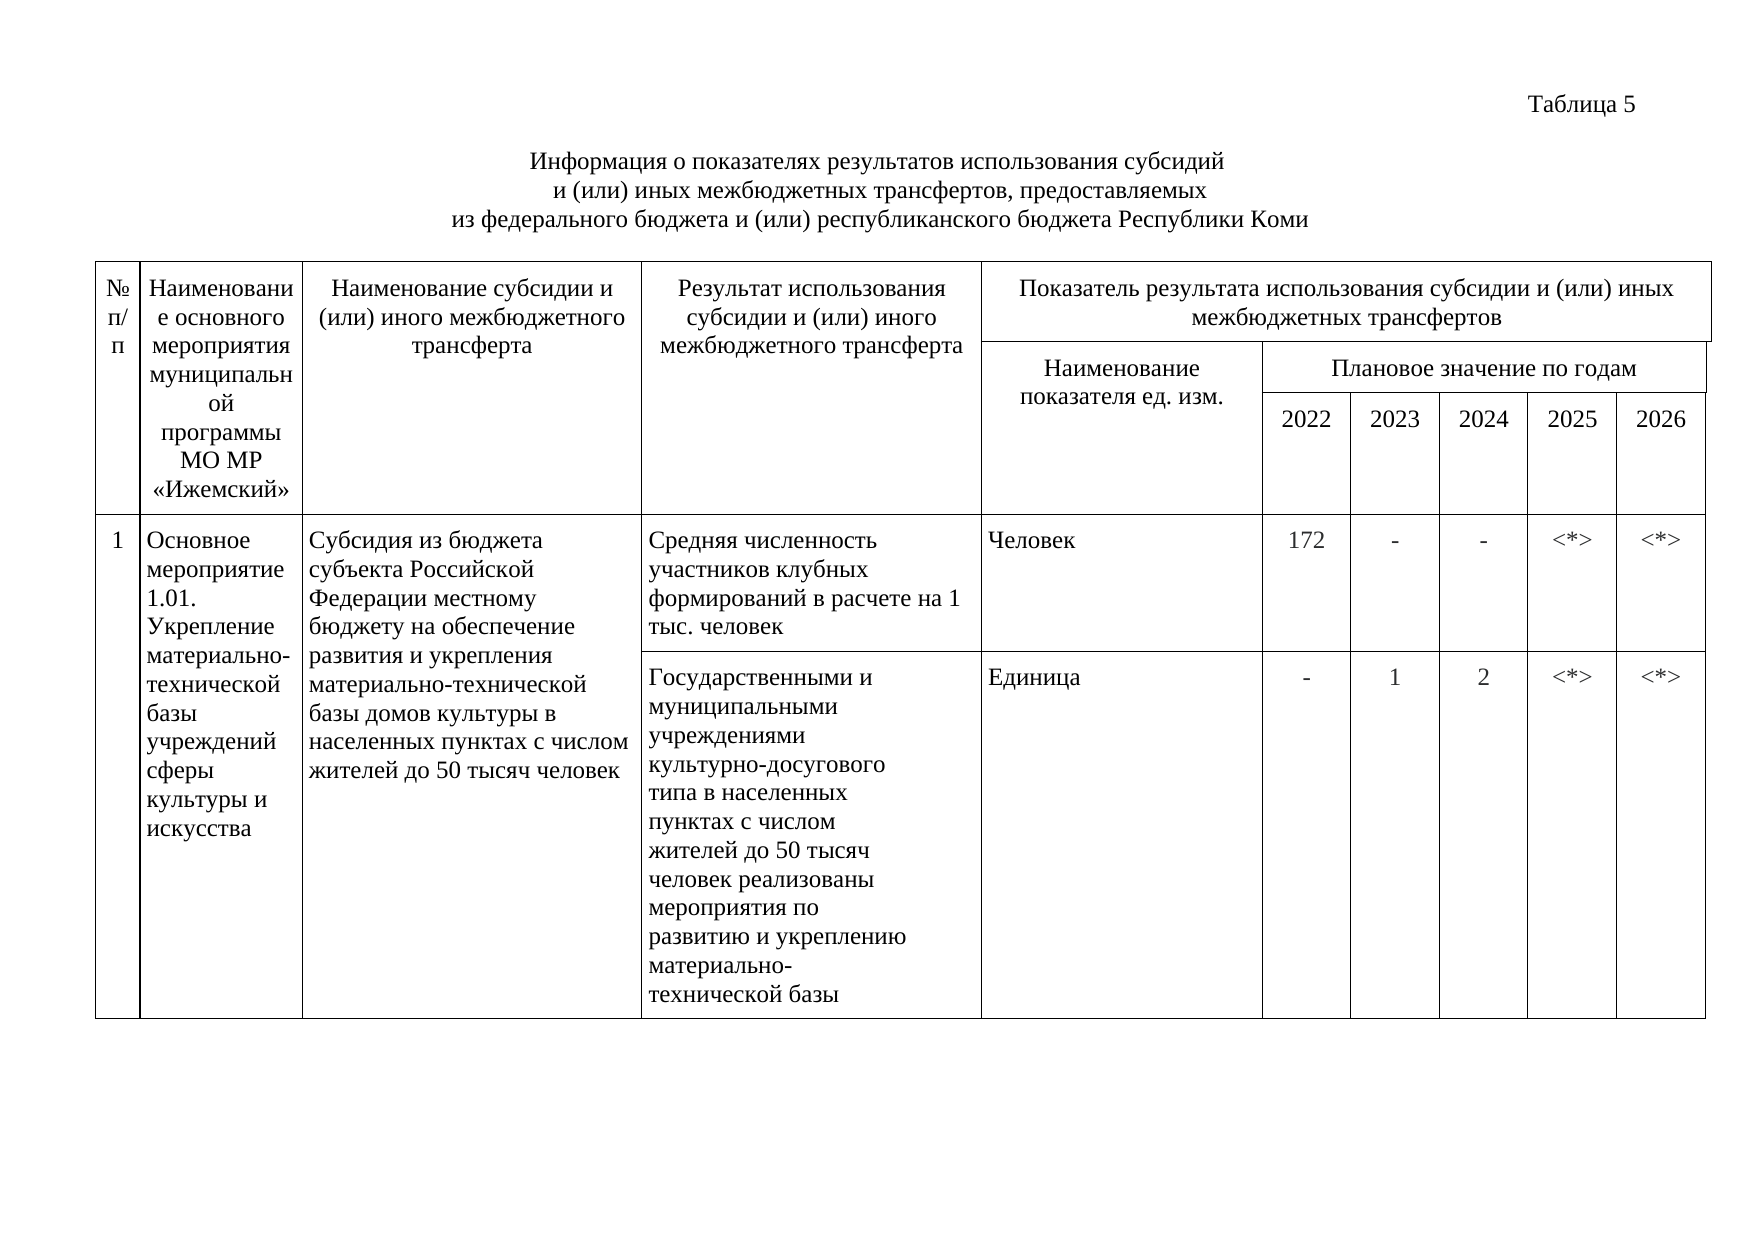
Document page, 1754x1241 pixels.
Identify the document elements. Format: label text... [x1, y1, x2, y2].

text из федерального бюджета и (или) республиканского бюджета Республики Коми [118, 204, 1636, 232]
table_cell 172 [1263, 515, 1350, 651]
table_cell <*> [1617, 515, 1705, 651]
text Таблица 5 [118, 89, 1636, 117]
table_cell <*> [1617, 652, 1705, 1018]
table_header Наименование субсидии и (или) иного межбюджетного трансферта [303, 262, 641, 513]
table_header Показатель результата использования субсидии и (или) иных межбюджетных трансфертов [982, 262, 1711, 341]
table_header Наименование основного мероприятия муниципальной программы МО МР «Ижемский» [141, 262, 302, 513]
table_cell Субсидия из бюджета субъекта Российской Федерации местному бюджету на обеспечение развития и укрепления материально-технической базы домов культуры в населенных пунктах с числом жителей до 50 тысяч человек [303, 515, 641, 1018]
table_cell Наименование показателя ед. изм. [982, 342, 1262, 513]
table_cell Средняя численность участников клубных формирований в расчете на 1 тыс. человек [642, 515, 981, 651]
table_cell Человек [982, 515, 1262, 651]
table_cell Единица [982, 652, 1262, 1018]
table_header Результат использования субсидии и (или) иного межбюджетного трансферта [642, 262, 981, 513]
table_cell 1 [1351, 652, 1439, 1018]
table_cell <*> [1528, 652, 1616, 1018]
table_cell 2025 [1528, 393, 1616, 513]
table_cell 2023 [1351, 393, 1439, 513]
table_cell 2026 [1617, 393, 1705, 513]
text Информация о показателях результатов использования субсидий [118, 146, 1636, 175]
table_cell 1 [96, 515, 139, 1018]
table_cell Основное мероприятие 1.01. Укрепление материально-технической базы учреждений сферы культуры и искусства [141, 515, 302, 1018]
table_cell <*> [1528, 515, 1616, 651]
table_cell - [1440, 515, 1527, 651]
table_cell Государственными и муниципальными учреждениями культурно-досугового типа в населенных пунктах с числом жителей до 50 тысяч человек реализованы мероприятия по развитию и укреплению материально- технической базы [642, 652, 981, 1018]
table_cell - [1351, 515, 1439, 651]
table_cell 2022 [1263, 393, 1350, 513]
table_cell - [1263, 652, 1350, 1018]
table_cell 2 [1440, 652, 1527, 1018]
table_cell 2024 [1440, 393, 1527, 513]
text и (или) иных межбюджетных трансфертов, предоставляемых [118, 175, 1636, 204]
table_cell Плановое значение по годам [1263, 342, 1706, 392]
table_header № п/п [96, 262, 139, 513]
